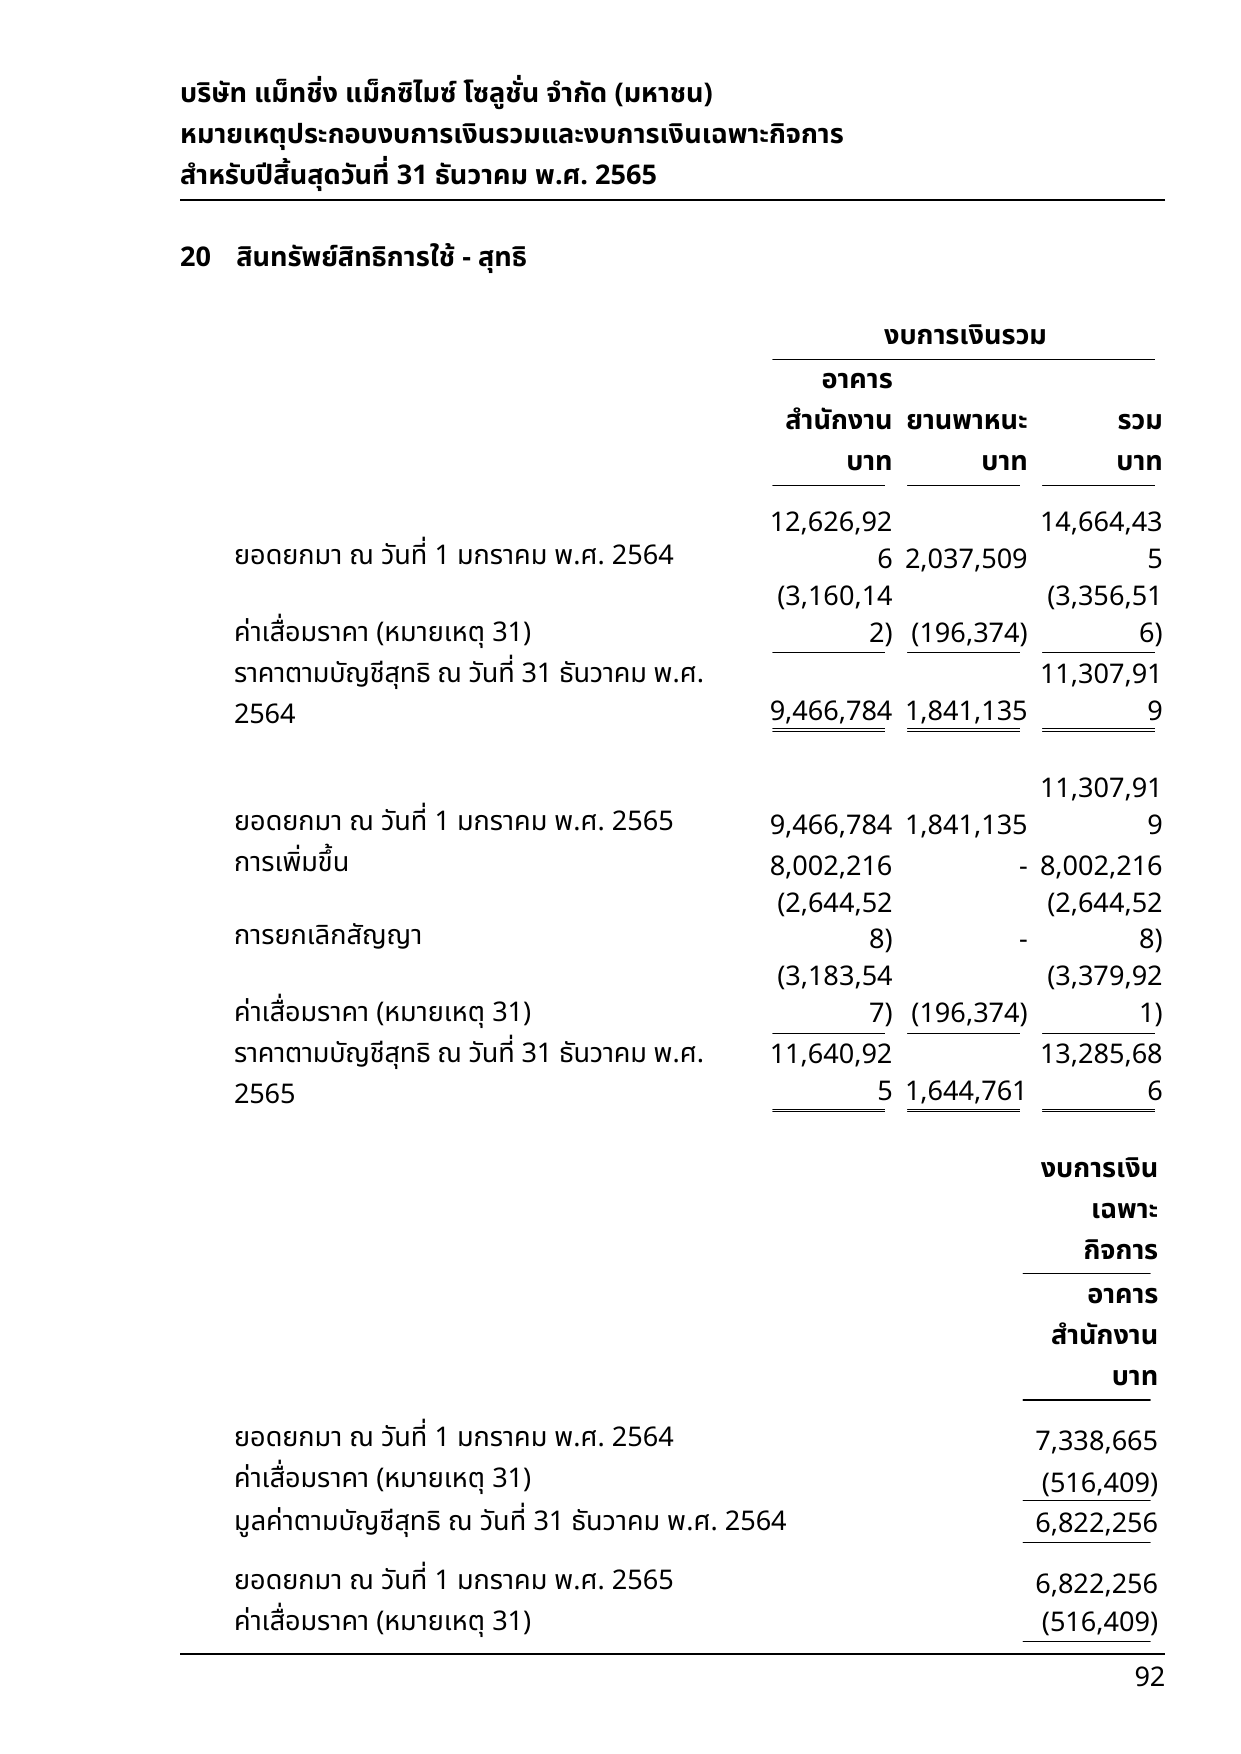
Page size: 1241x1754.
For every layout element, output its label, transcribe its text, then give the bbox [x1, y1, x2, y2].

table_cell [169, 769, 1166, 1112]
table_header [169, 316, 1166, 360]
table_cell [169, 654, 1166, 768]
text 20 สินทรัพย์สิทธิการใช้ - สุทธิ [180, 238, 1165, 279]
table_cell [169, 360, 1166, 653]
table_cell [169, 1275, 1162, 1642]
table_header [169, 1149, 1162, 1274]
